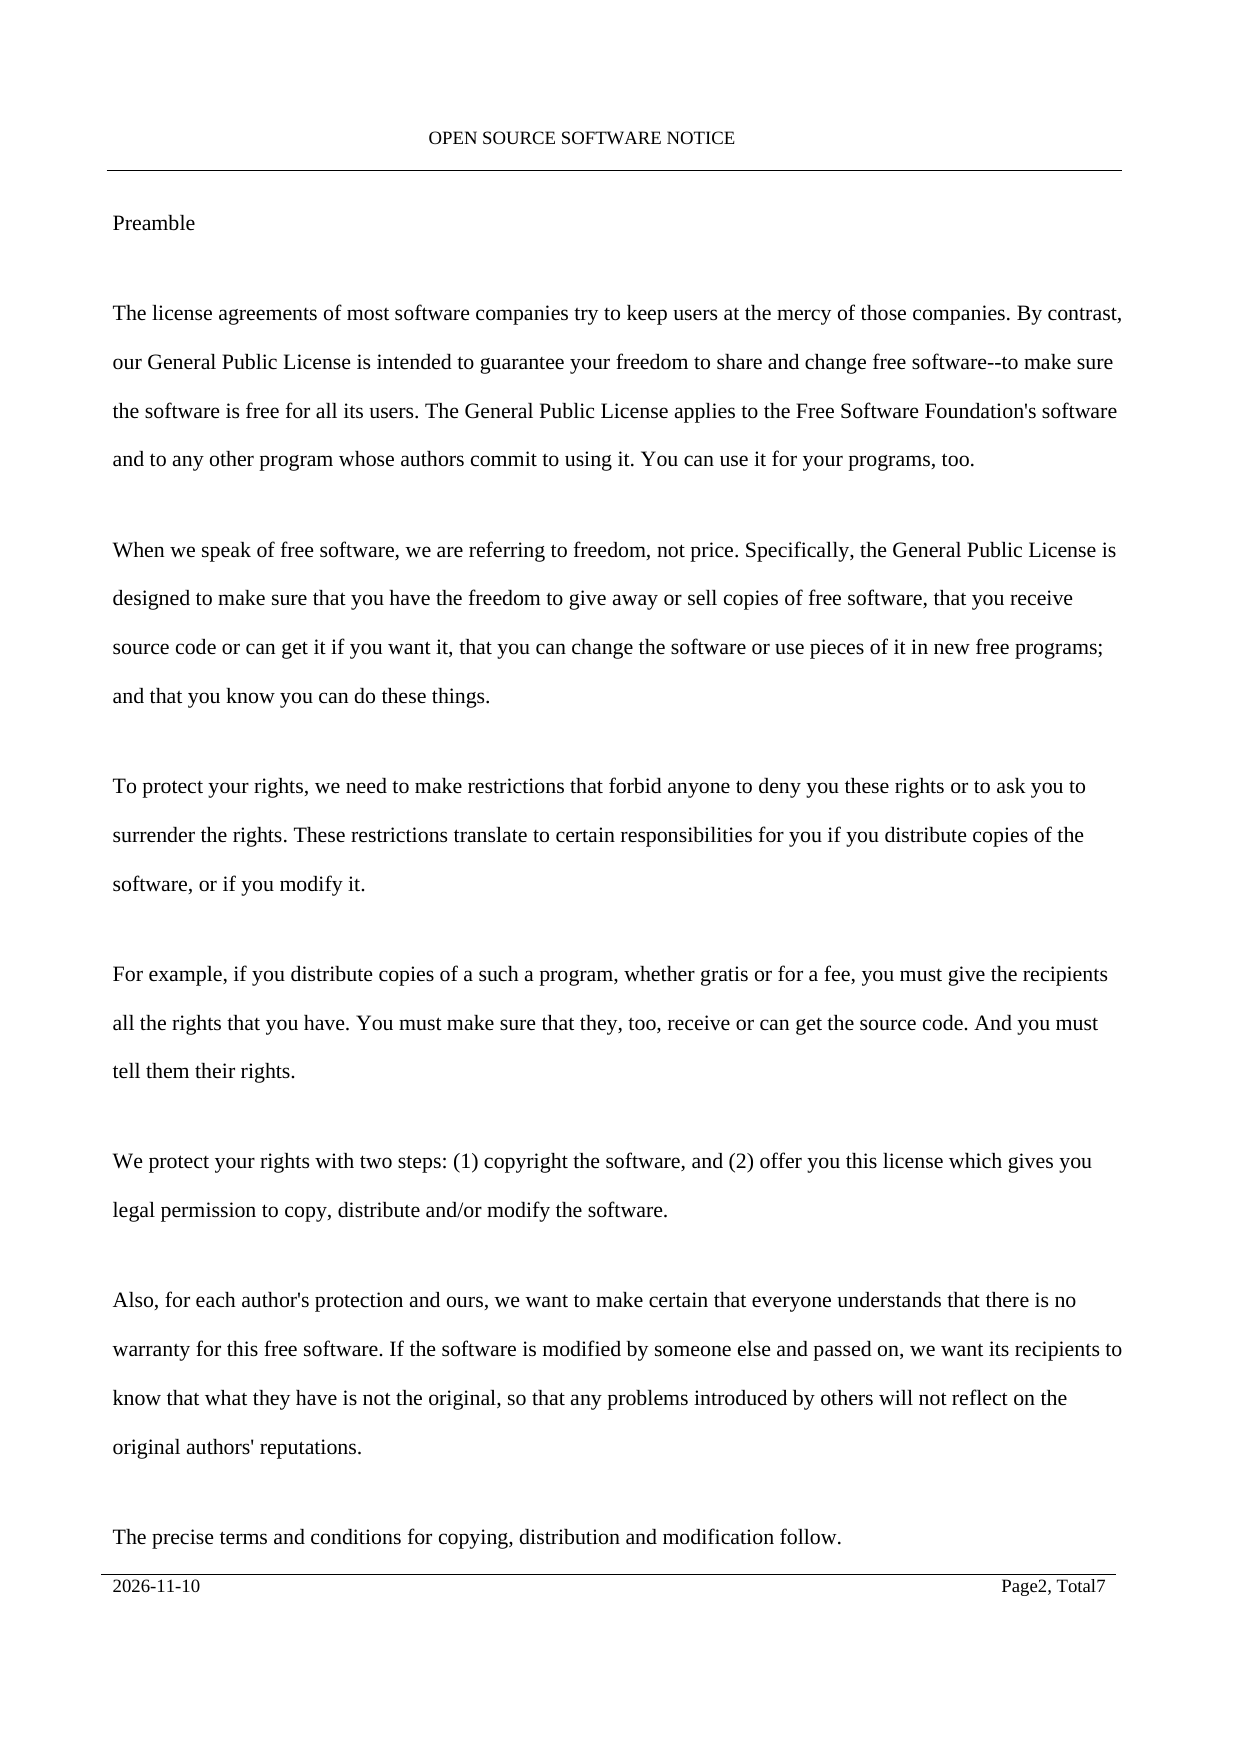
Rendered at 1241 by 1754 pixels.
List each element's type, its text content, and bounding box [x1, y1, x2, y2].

text To protect your rights, we need to make restrictions that forbid anyone to deny you these rights or to ask you to surrender the rights. These restrictions translate to certain responsibilities for you if you distribute copies of the software, or if you modify it. [112, 769, 1128, 899]
text Also, for each author's protection and ours, we want to make certain that everyone understands that there is no warranty for this free software. If the software is modified by someone else and passed on, we want its recipients to know that what they have is not the original, so that any problems introduced by others will not reflect on the original authors' reputations. [112, 1284, 1128, 1463]
text The license agreements of most software companies try to keep users at the mercy of those companies. By contrast, our General Public License is intended to guarantee your freedom to share and change free software--to make sure the software is free for all its users. The General Public License applies to the Free Software Foundation's software and to any other program whose authors commit to using it. You can use it for your programs, too. [112, 297, 1128, 475]
text We protect your rights with two steps: (1) copyright the software, and (2) offer you this license which gives you legal permission to copy, distribute and/or modify the software. [112, 1145, 1128, 1226]
text For example, if you distribute copies of a such a program, whether gratis or for a fee, you must give the recipients all the rights that you have. You must make sure that they, too, receive or can get the source code. And you must tell them their rights. [112, 957, 1128, 1087]
text When we speak of free software, we are referring to freedom, not price. Specifically, the General Public License is designed to make sure that you have the freedom to give away or sell copies of free software, that you receive source code or can get it if you want it, that you can change the software or use pieces of it in new free programs; and that you know you can do these things. [112, 533, 1128, 712]
text The precise terms and conditions for copying, distribution and modification follow. [112, 1520, 1128, 1553]
text Preamble [112, 206, 1128, 239]
